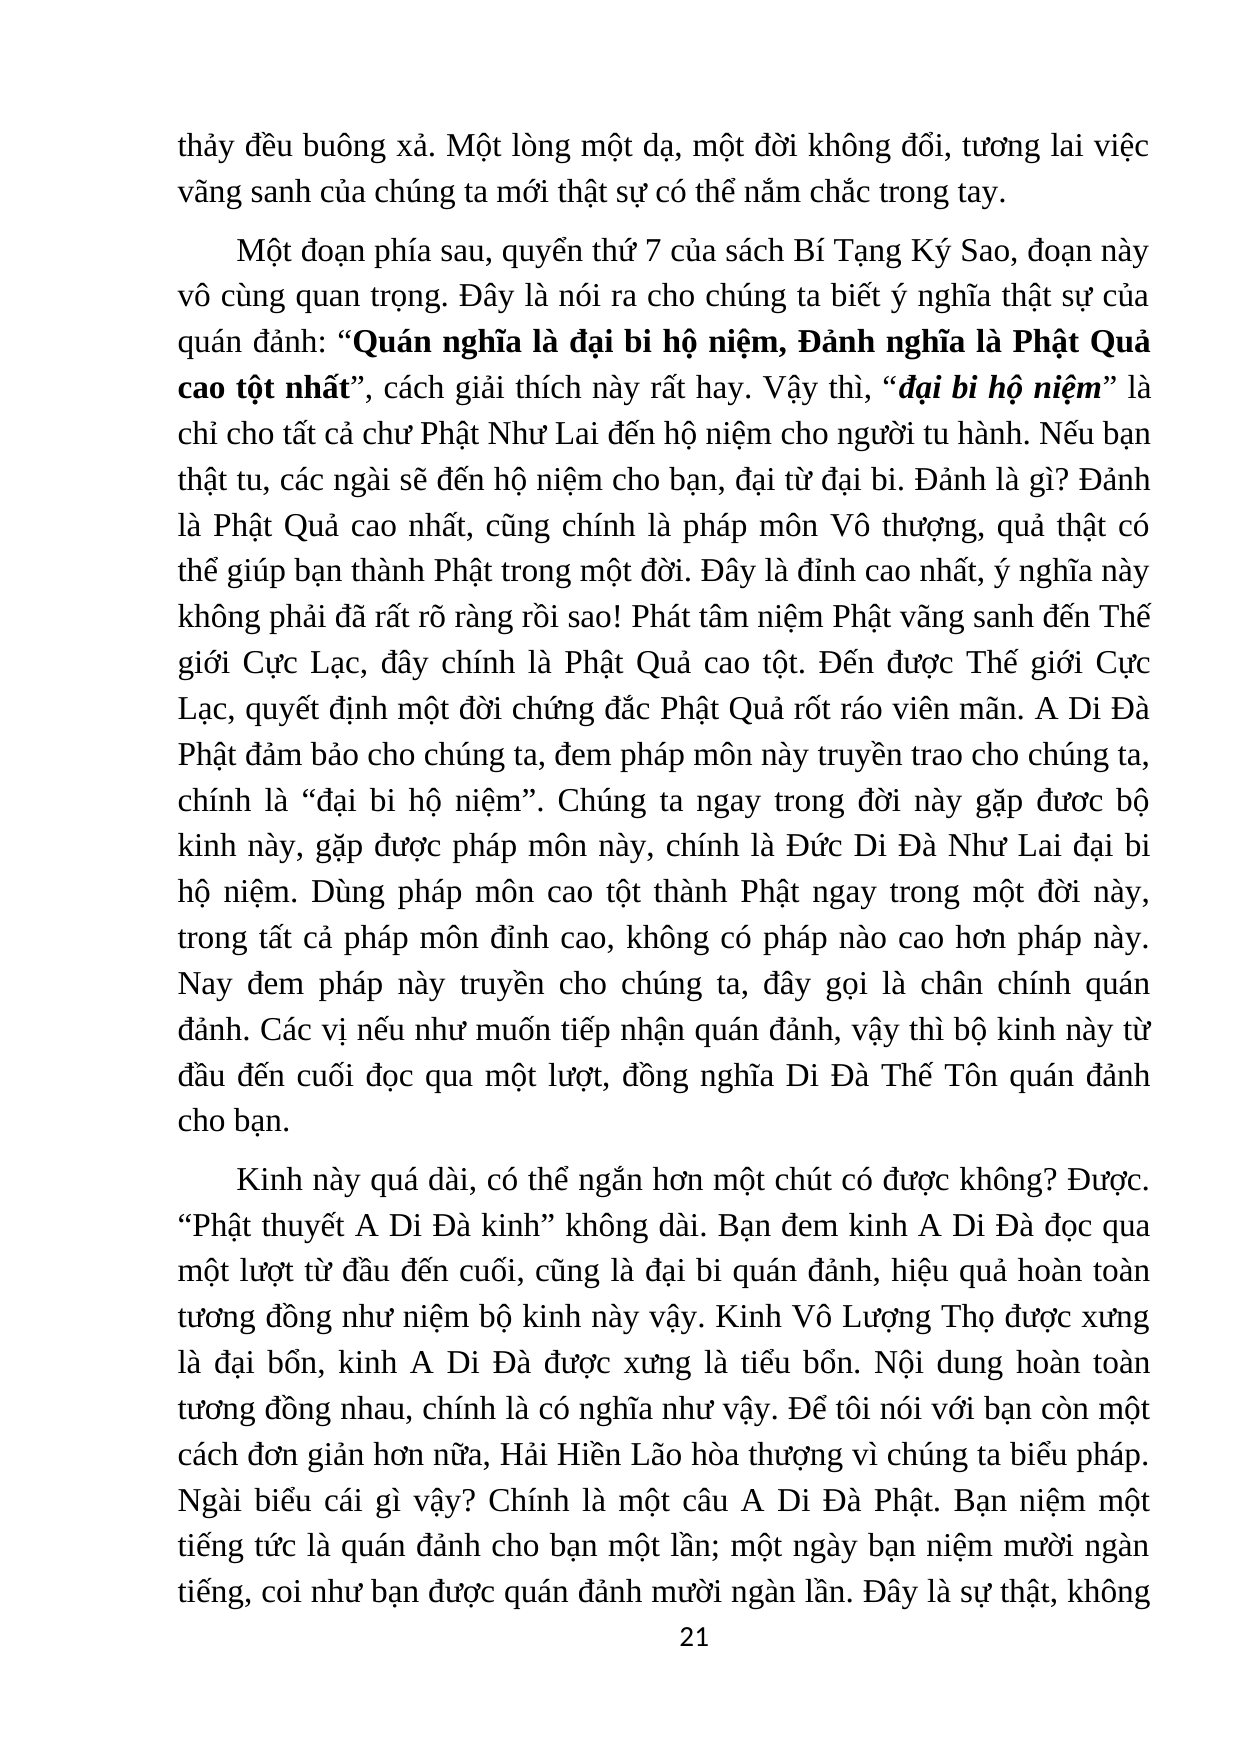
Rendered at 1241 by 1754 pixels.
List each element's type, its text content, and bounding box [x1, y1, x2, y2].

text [177, 118, 1152, 210]
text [177, 1151, 1152, 1610]
text Một đoạn phía sau, quyển thứ 7 của sách Bí Tạng Ký Sao, đoạn này vô cùng quan trọng. Đây là nói ra cho chúng ta biết ý nghĩa thật sự của quán đảnh: “Quán nghĩa là đại bi hộ niệm, Đảnh nghĩa là Phật Quả cao tột nhất”, cách giải thích này rất hay. Vậy thì, “đại bi hộ niệm” là chỉ cho tất cả chư Phật Như Lai đến hộ niệm cho người tu hành. Nếu bạn thật tu, các ngài sẽ đến hộ niệm cho bạn, đại từ đại bi. Đảnh là gì? Đảnh là Phật Quả cao nhất, cũng chính là pháp môn Vô thượng, quả thật có thể giúp bạn thành Phật trong một đời. Đây là đỉnh cao nhất, ý nghĩa này không phải đã rất rõ ràng rồi sao! Phát tâm niệm Phật vãng sanh đến Thế giới Cực Lạc, đây chính là Phật Quả cao tột. Đến được Thế giới Cực Lạc, quyết định một đời chứng đắc Phật Quả rốt ráo viên mãn. A Di Đà Phật đảm bảo cho chúng ta, đem pháp môn này truyền trao cho chúng ta, chính là “đại bi hộ niệm”. Chúng ta ngay trong đời này gặp đươc bộ kinh này, gặp được pháp môn này, chính là Đức Di Đà Như Lai đại bi hộ niệm. Dùng pháp môn cao tột thành Phật ngay trong một đời này, trong tất cả pháp môn đỉnh cao, không có pháp nào cao hơn pháp này. Nay đem pháp này truyền cho chúng ta, đây gọi là chân chính quán đảnh. Các vị nếu như muốn tiếp nhận quán đảnh, vậy thì bộ kinh này từ đầu đến cuối đọc qua một lượt, đồng nghĩa Di Đà Thế Tôn quán đảnh cho bạn. [177, 222, 1152, 1139]
